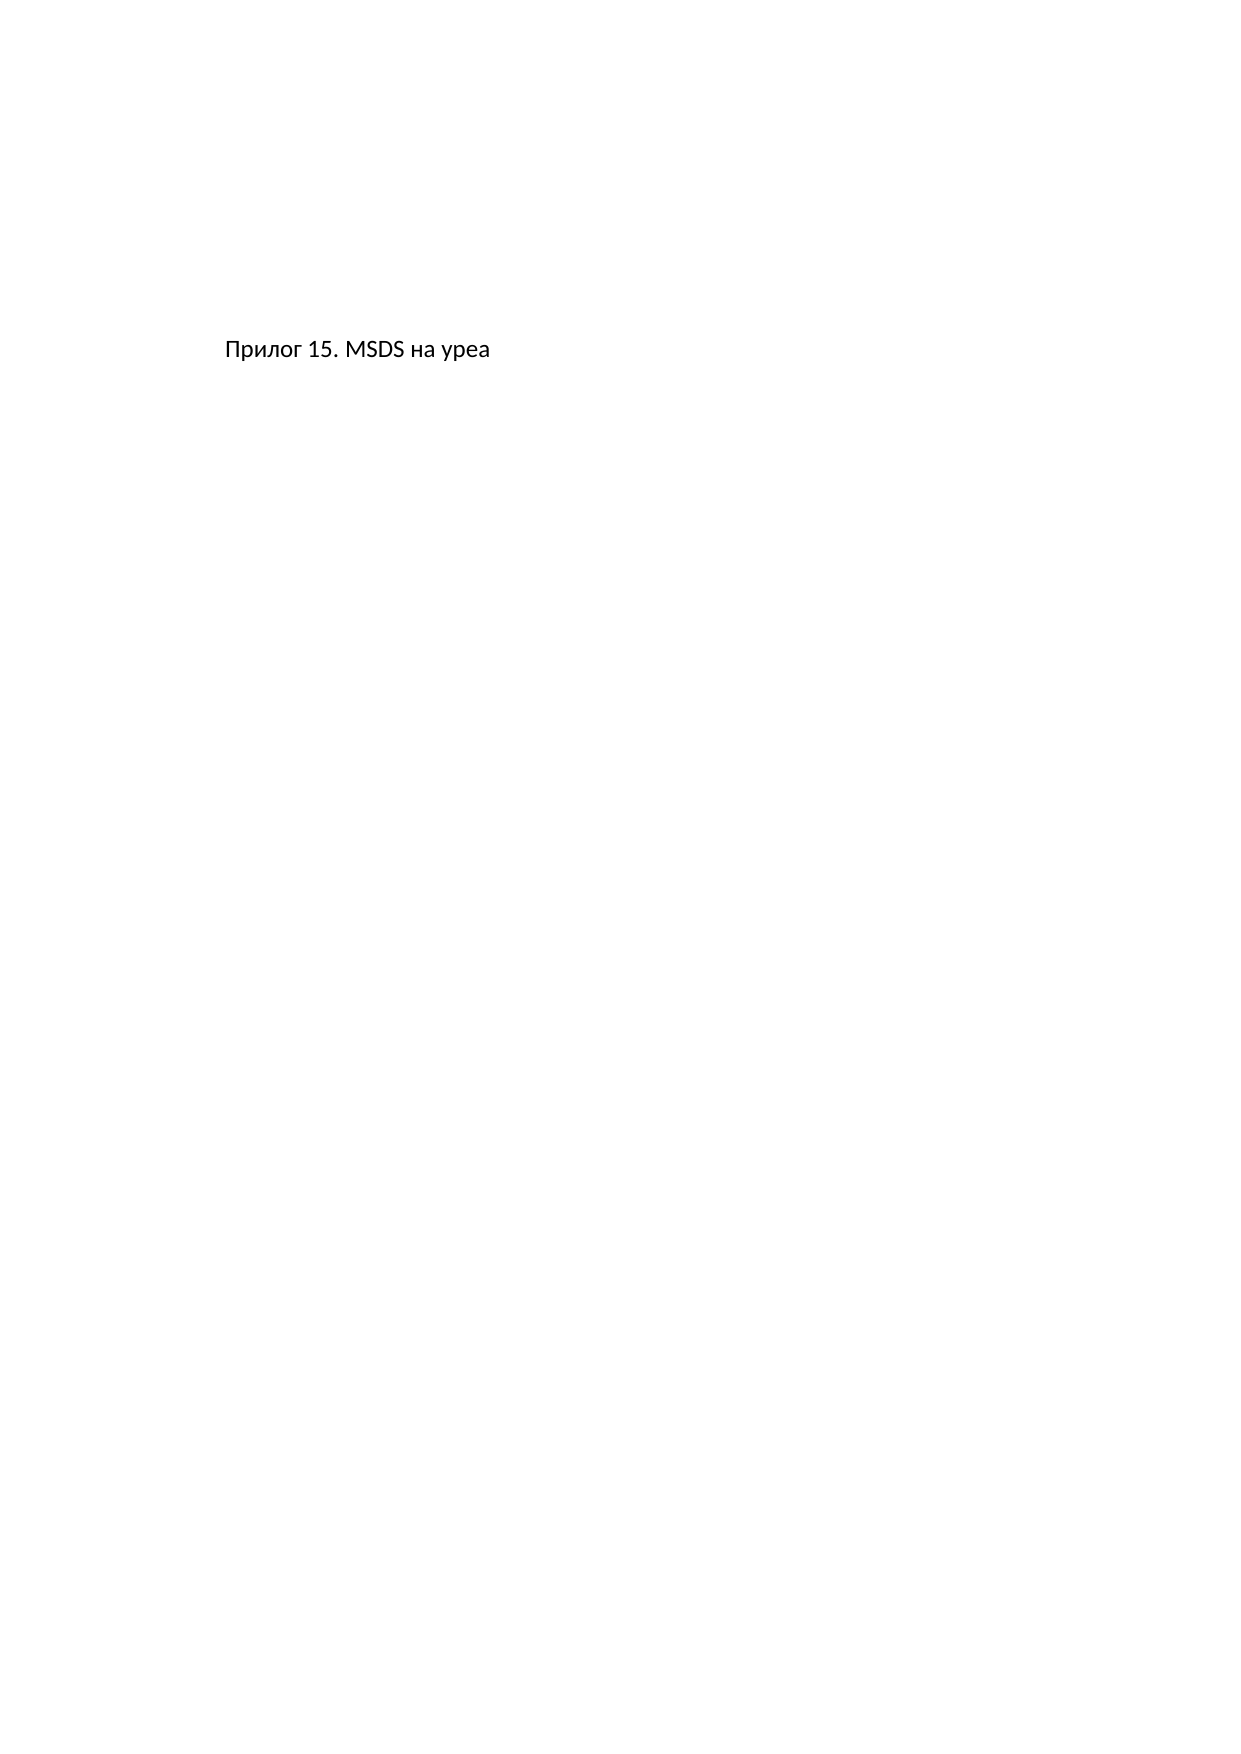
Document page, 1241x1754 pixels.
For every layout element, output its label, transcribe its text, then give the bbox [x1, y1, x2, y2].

list Прилог 15. MSDS на уреа [225, 333, 1090, 363]
